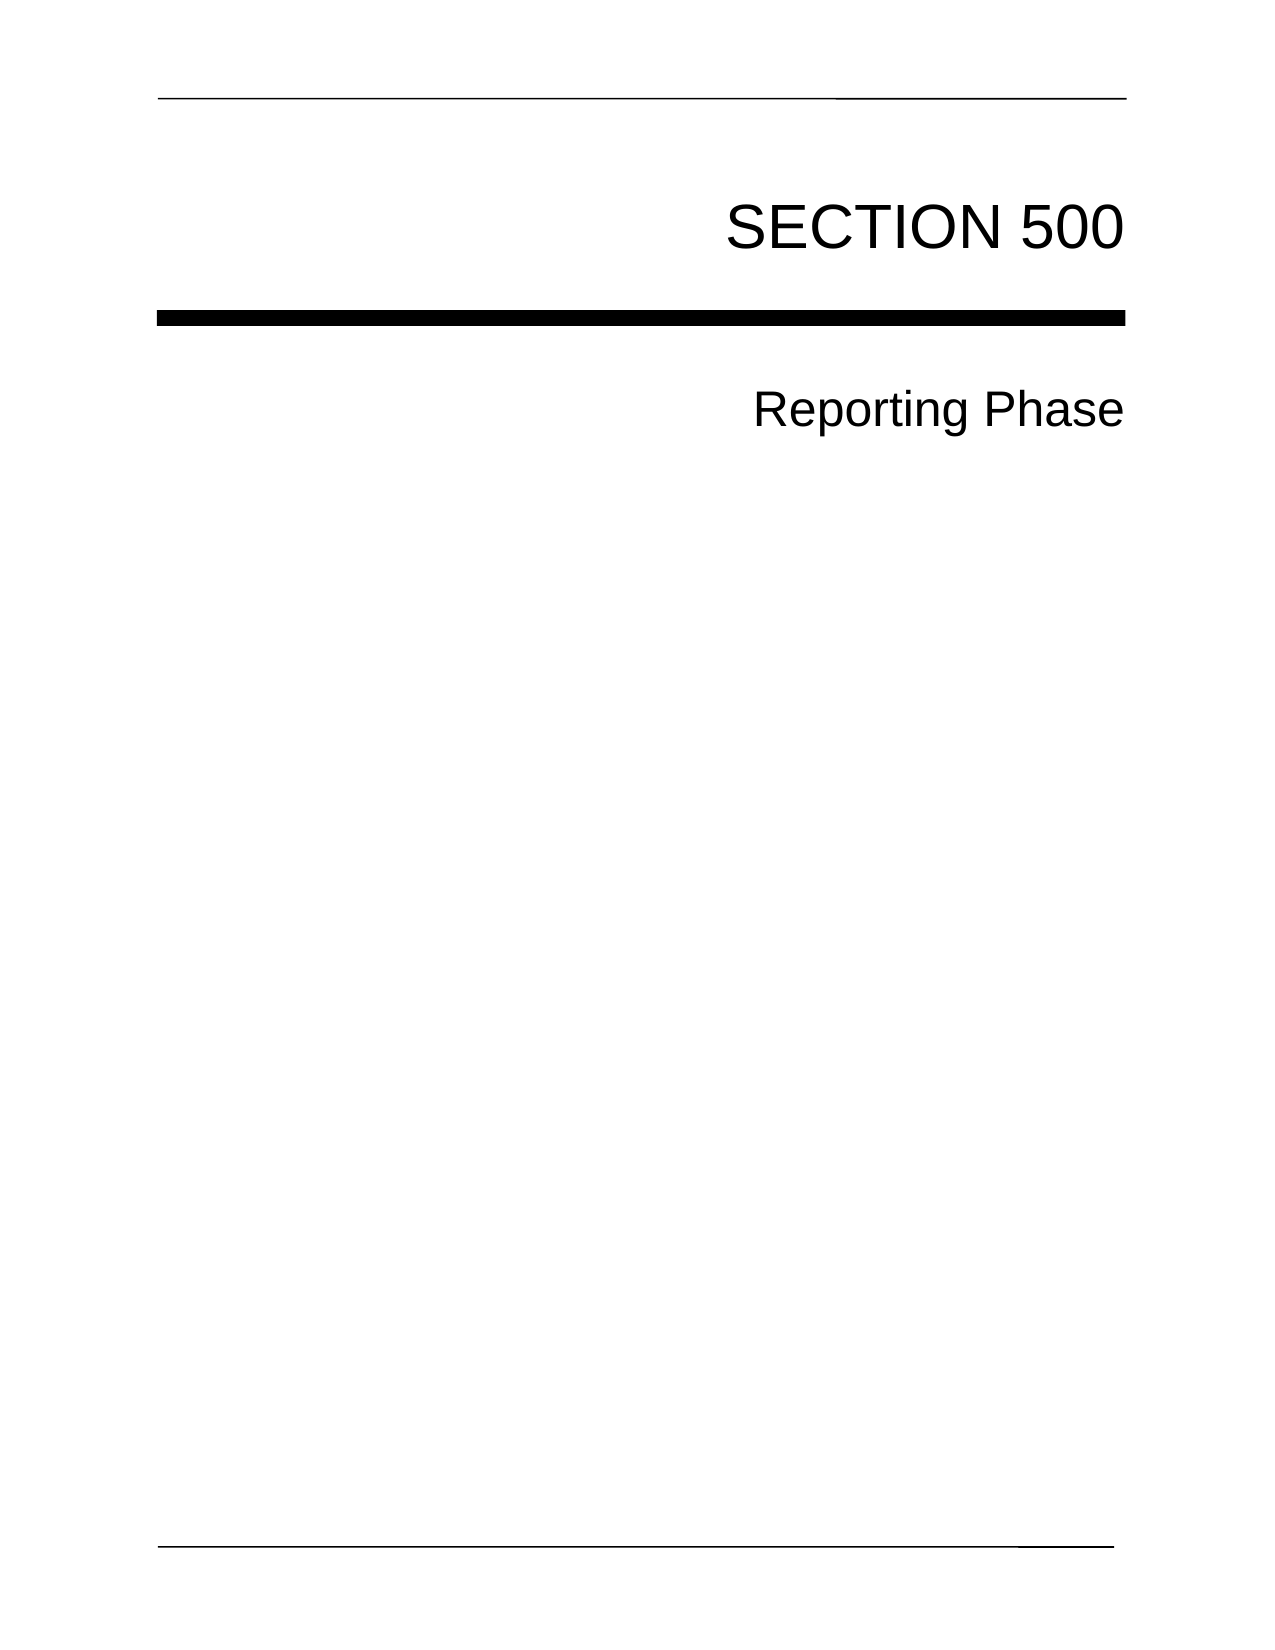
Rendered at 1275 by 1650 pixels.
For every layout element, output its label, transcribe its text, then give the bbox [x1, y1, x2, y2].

text SECTION 500 [150, 190, 1125, 262]
subtitle Reporting Phase [150, 379, 1125, 437]
